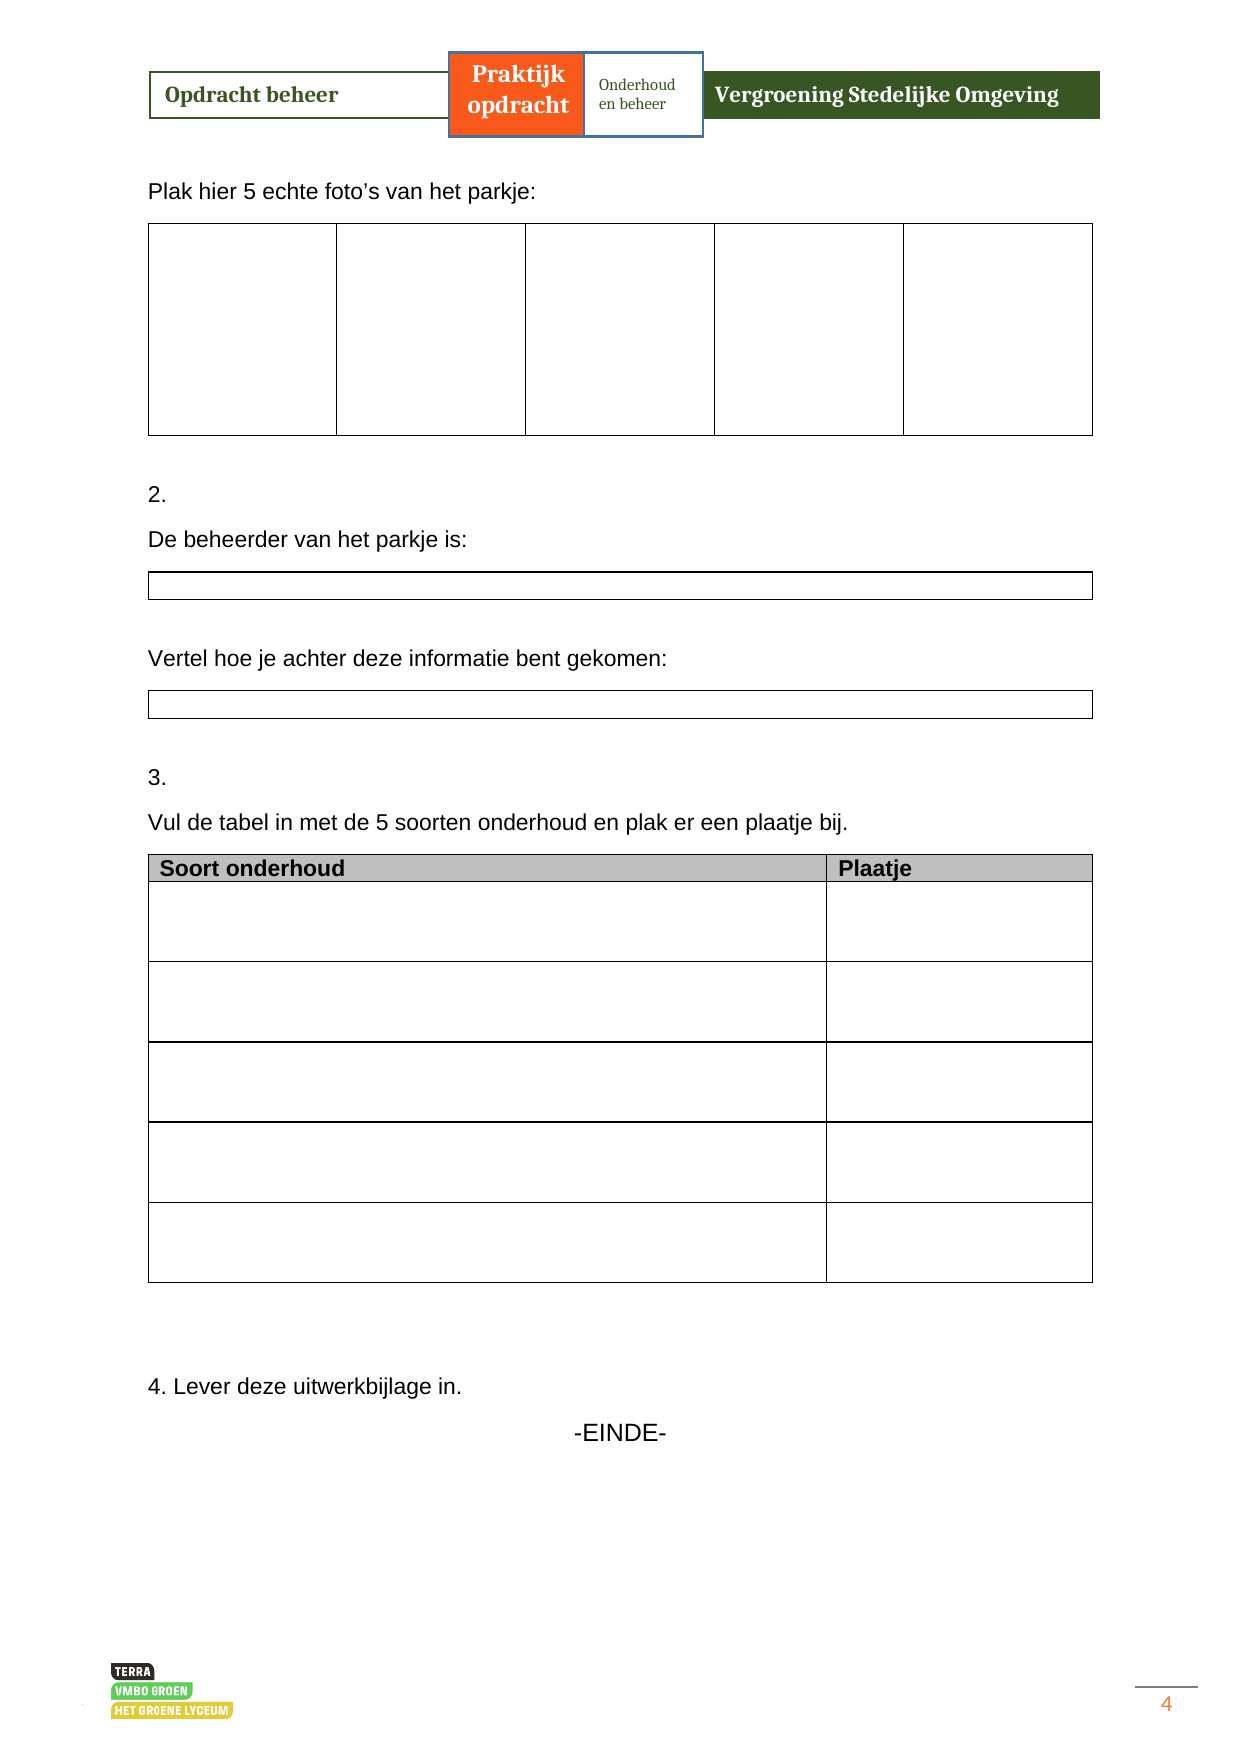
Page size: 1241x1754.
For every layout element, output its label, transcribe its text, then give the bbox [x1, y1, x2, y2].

table_cell [149, 1123, 826, 1202]
table_header [526, 224, 714, 435]
table_cell [827, 1203, 1092, 1282]
text De beheerder van het parkje is: [148, 526, 1093, 553]
text 2. [148, 481, 1093, 507]
table_header Soort onderhoud [149, 855, 826, 881]
picture [82, 1662, 234, 1720]
text 3. [148, 763, 1093, 790]
table_cell [149, 1043, 826, 1121]
text -EINDE- [148, 1418, 1093, 1447]
table_cell [149, 962, 826, 1041]
table_cell [149, 882, 826, 961]
text 4. Lever deze uitwerkbijlage in. [148, 1373, 1093, 1399]
table_cell [827, 1123, 1092, 1202]
table_header [337, 224, 525, 435]
text Plak hier 5 echte foto’s van het parkje: [148, 178, 1093, 204]
table_header [149, 573, 1092, 599]
table_cell [827, 882, 1092, 961]
table_cell [149, 1203, 826, 1282]
table_header Plaatje [827, 855, 1092, 881]
table_cell [827, 1043, 1092, 1121]
text Vul de tabel in met de 5 soorten onderhoud en plak er een plaatje bij. [148, 809, 1093, 835]
table_header [904, 224, 1092, 435]
table_cell [827, 962, 1092, 1041]
text Vertel hoe je achter deze informatie bent gekomen: [148, 645, 1093, 671]
table_header [149, 691, 1092, 717]
table_header [715, 224, 903, 435]
table_header [149, 224, 336, 435]
